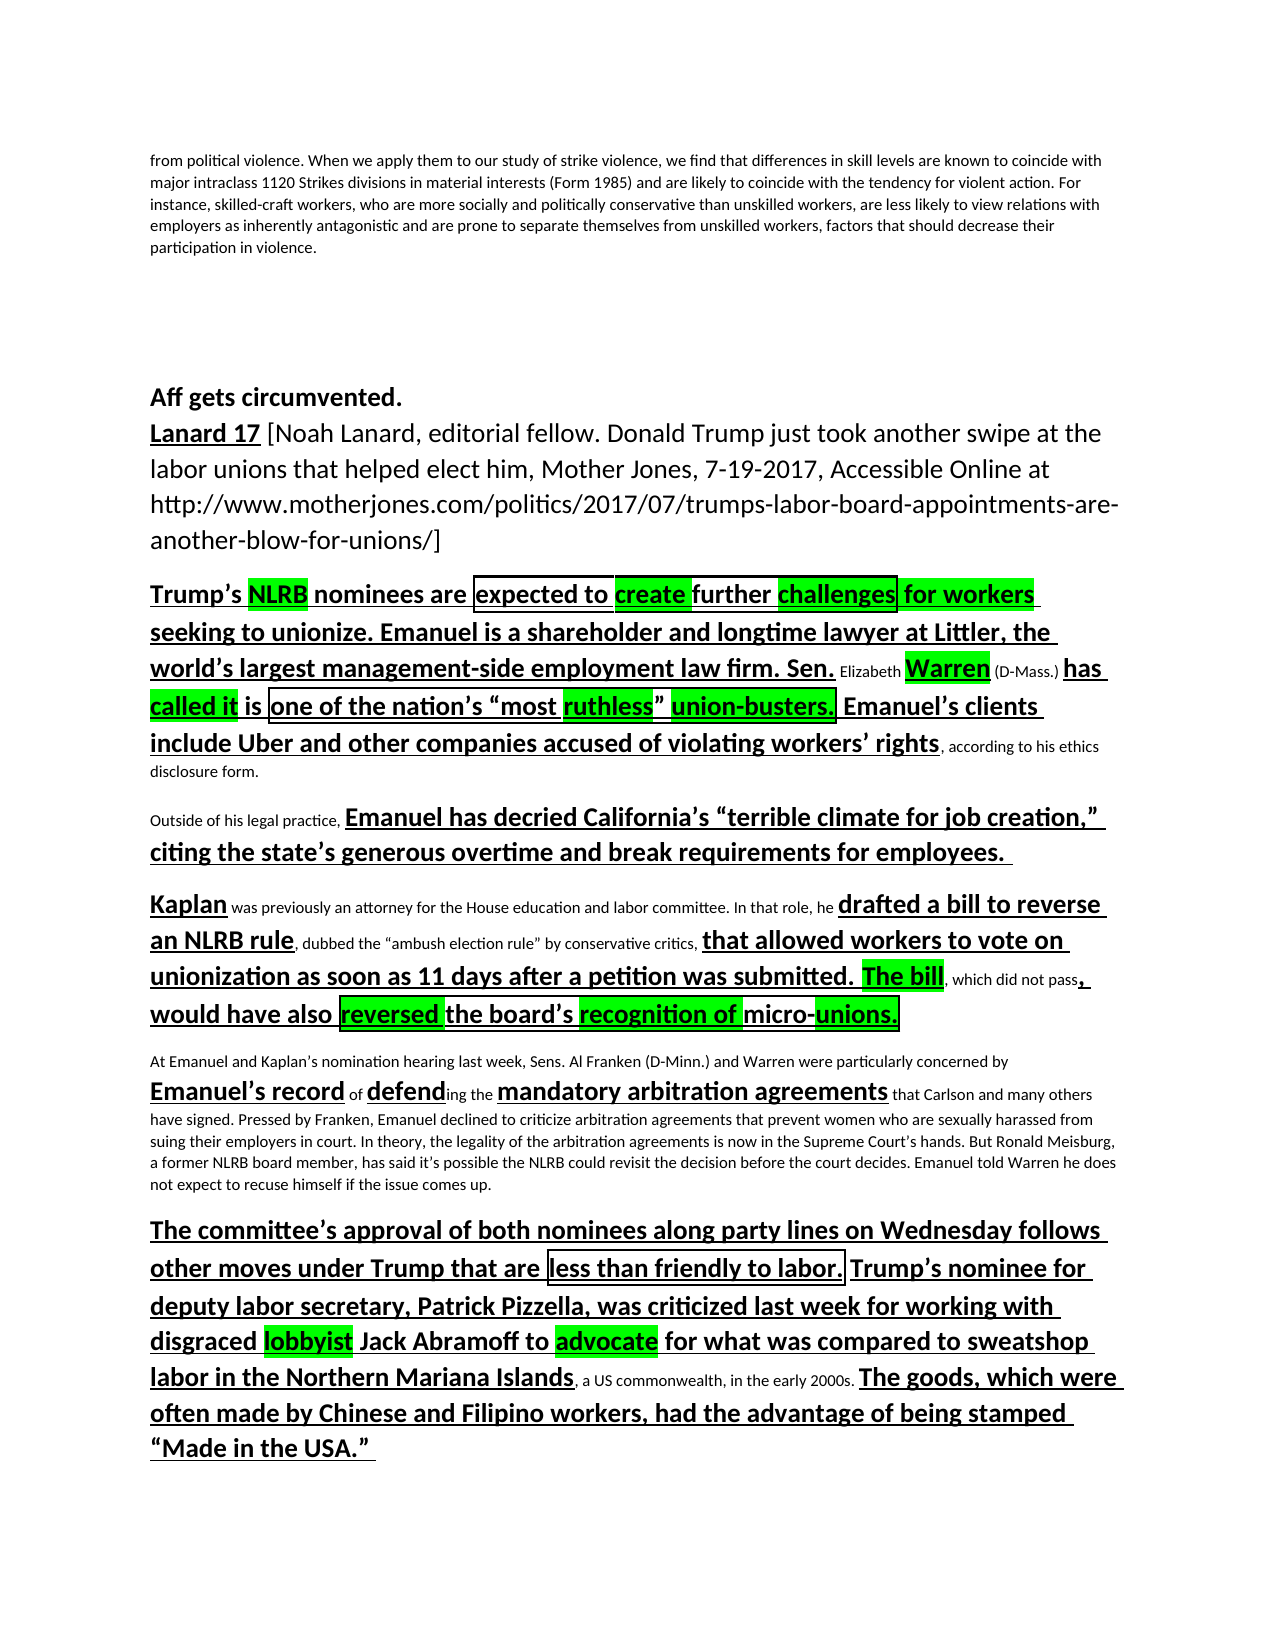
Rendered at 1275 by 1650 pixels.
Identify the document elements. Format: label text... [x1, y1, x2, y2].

subtitle Aff gets circumvented. [150, 381, 1125, 414]
text Lanard 17 [Noah Lanard, editorial fellow. Donald Trump just took another swipe at the labor unions that helped elect him, Mother Jones, 7-19-2017, Accessible Online at http://www.motherjones.com/politics/2017/07/trumps-labor-board-appointments-are-another-blow-for-unions/] [150, 416, 1125, 556]
text Outside of his legal practice, Emanuel has decried California’s “terrible climate for job creation,” citing the state’s generous overtime and break requirements for employees. [150, 800, 1125, 868]
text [150, 150, 1125, 258]
text At Emanuel and Kaplan’s nomination hearing last week, Sens. Al Franken (D-Minn.) and Warren were particularly concerned by Emanuel’s record of defending the mandatory arbitration agreements that Carlson and many others have signed. Pressed by Franken, Emanuel declined to criticize arbitration agreements that prevent women who are sexually harassed from suing their employers in court. In theory, the legality of the arbitration agreements is now in the Supreme Court’s hands. But Ronald Meisburg, a former NLRB board member, has said it’s possible the NLRB could revisit the decision before the court decides. Emanuel told Warren he does not expect to recuse himself if the issue comes up. [150, 1052, 1125, 1195]
text Kaplan was previously an attorney for the House education and labor committee. In that role, he drafted a bill to reverse an NLRB rule, dubbed the “ambush election rule” by conservative critics, that allowed workers to vote on unionization as soon as 11 days after a petition was submitted. The bill, which did not pass, would have also reversed the board’s recognition of micro-unions. [150, 888, 1125, 1032]
text Trump’s NLRB nominees are expected to create further challenges for workers seeking to unionize. Emanuel is a shareholder and longtime lawyer at Littler, the world’s largest management-side employment law firm. Sen. Elizabeth Warren (D-Mass.) has called it is one of the nation’s “most ruthless” union-busters. Emanuel’s clients include Uber and other companies accused of violating workers’ rights, according to his ethics disclosure form. [150, 575, 1125, 781]
text The committee’s approval of both nominees along party lines on Wednesday follows other moves under Trump that are less than friendly to labor. Trump’s nominee for deputy labor secretary, Patrick Pizzella, was criticized last week for working with disgraced lobbyist Jack Abramoff to advocate for what was compared to sweatshop labor in the Northern Mariana Islands, a US commonwealth, in the early 2000s. The goods, which were often made by Chinese and Filipino workers, had the advantage of being stamped “Made in the USA.” [150, 1213, 1125, 1464]
